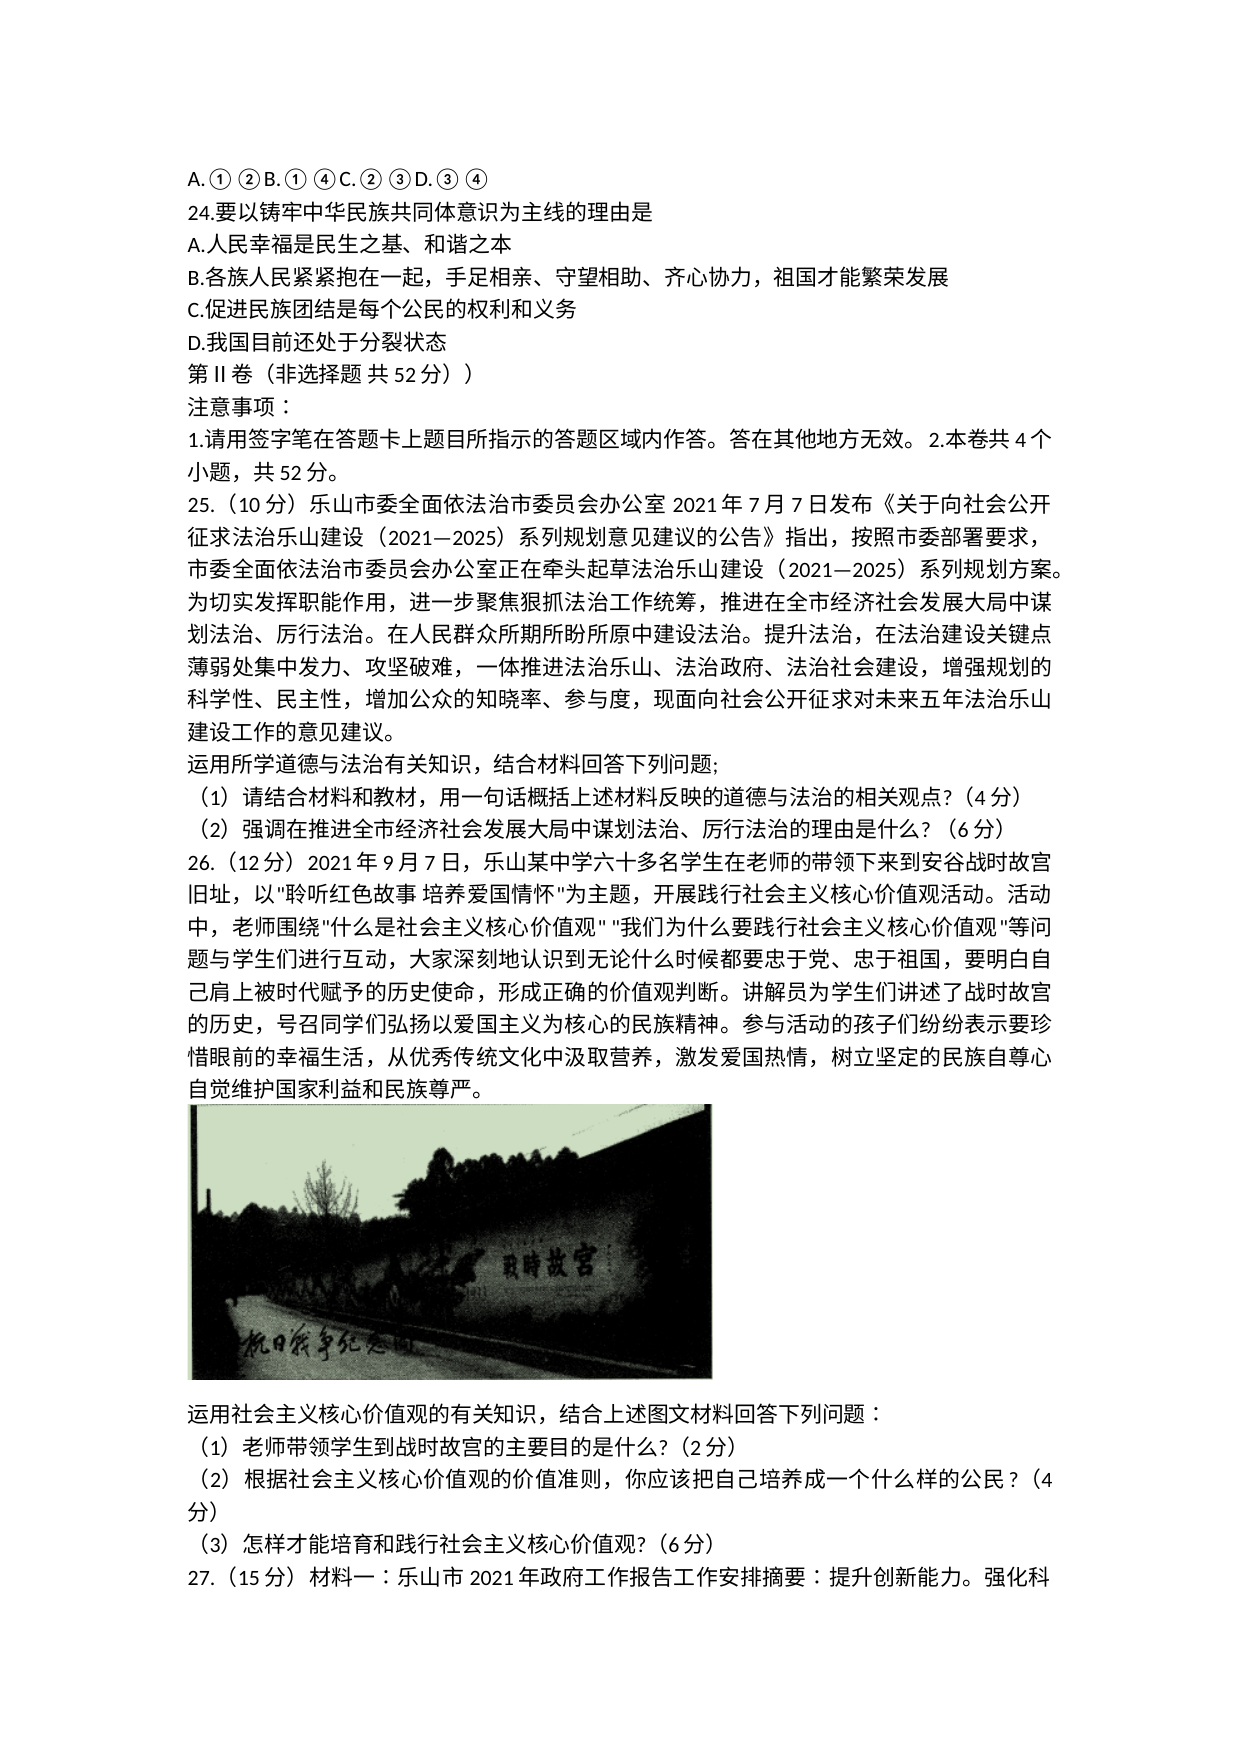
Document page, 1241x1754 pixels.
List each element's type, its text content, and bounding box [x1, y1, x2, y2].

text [187, 1559, 1053, 1592]
picture [187, 1104, 713, 1380]
text 运用社会主义核心价值观的有关知识，结合上述图文材料回答下列问题∶ [187, 1397, 1053, 1429]
text （1）老师带领学生到战时故宫的主要目的是什么?（2分） [187, 1429, 1053, 1462]
list 强调在推进全市经济社会发展大局中谋划法治、厉行法治的理由是什么? （6分） [187, 812, 1053, 844]
text A.①②B.①④C.②③D.③④ [187, 162, 1053, 194]
text A.人民幸福是民生之基、和谐之本 [187, 227, 1053, 259]
text 注意事项∶ [187, 389, 1053, 422]
text 旧址，以"聆听红色故事 培养爱国情怀"为主题，开展践行社会主义核心价值观活动。活动中，老师围绕"什么是社会主义核心价值观" "我们为什么要践行社会主义核心价值观"等问题与学生们进行互动，大家深刻地认识到无论什么时候都要忠于党、忠于祖国，要明白自己肩上被时代赋予的历史使命，形成正确的价值观判断。讲解员为学生们讲述了战时故宫的历史，号召同学们弘扬以爱国主义为核心的民族精神。参与活动的孩子们纷纷表示要珍惜眼前的幸福生活，从优秀传统文化中汲取营养，激发爱国热情，树立坚定的民族自尊心，自觉维护国家利益和民族尊严。 [187, 877, 1053, 1104]
text B.各族人民紧紧抱在一起，手足相亲、守望相助、齐心协力，祖国才能繁荣发展 [187, 259, 1053, 292]
text （2）根据社会主义核心价值观的价值准则，你应该把自己培养成一个什么样的公民?（4分） [187, 1462, 1053, 1527]
list 请结合材料和教材，用一句话概括上述材料反映的道德与法治的相关观点?（4 分） [187, 779, 1053, 812]
text D.我国目前还处于分裂状态 [187, 324, 1053, 357]
text 25.（10分）乐山市委全面依法治市委员会办公室 2021年7月7日发布《关于向社会公开征求法治乐山建设（2021—2025）系列规划意见建议的公告》指出，按照市委部署要求，市委全面依法治市委员会办公室正在牵头起草法治乐山建设（2021—2025）系列规划方案。为切实发挥职能作用，进一步聚焦狠抓法治工作统筹，推进在全市经济社会发展大局中谋划法治、厉行法治。在人民群众所期所盼所原中建设法治。提升法治，在法治建设关键点薄弱处集中发力、攻坚破难，一体推进法治乐山、法治政府、法治社会建设，增强规划的科学性、民主性，增加公众的知晓率、参与度，现面向社会公开征求对未来五年法治乐山建设工作的意见建议。 [187, 487, 1053, 747]
text （3）怎样才能培育和践行社会主义核心价值观?（6分） [187, 1527, 1053, 1559]
text 运用所学道德与法治有关知识，结合材料回答下列问题; [187, 747, 1053, 779]
text 1.请用签字笔在答题卡上题目所指示的答题区域内作答。答在其他地方无效。2.本卷共4个小题，共52分。 [187, 422, 1053, 487]
text 第Ⅱ卷（非选择题 共52分）） [187, 357, 1053, 389]
text C.促进民族团结是每个公民的权利和义务 [187, 292, 1053, 324]
text 24.要以铸牢中华民族共同体意识为主线的理由是 [187, 194, 1053, 227]
text 26.（12分）2021年9月7日，乐山某中学六十多名学生在老师的带领下来到安谷战时故宫 [187, 844, 1053, 877]
